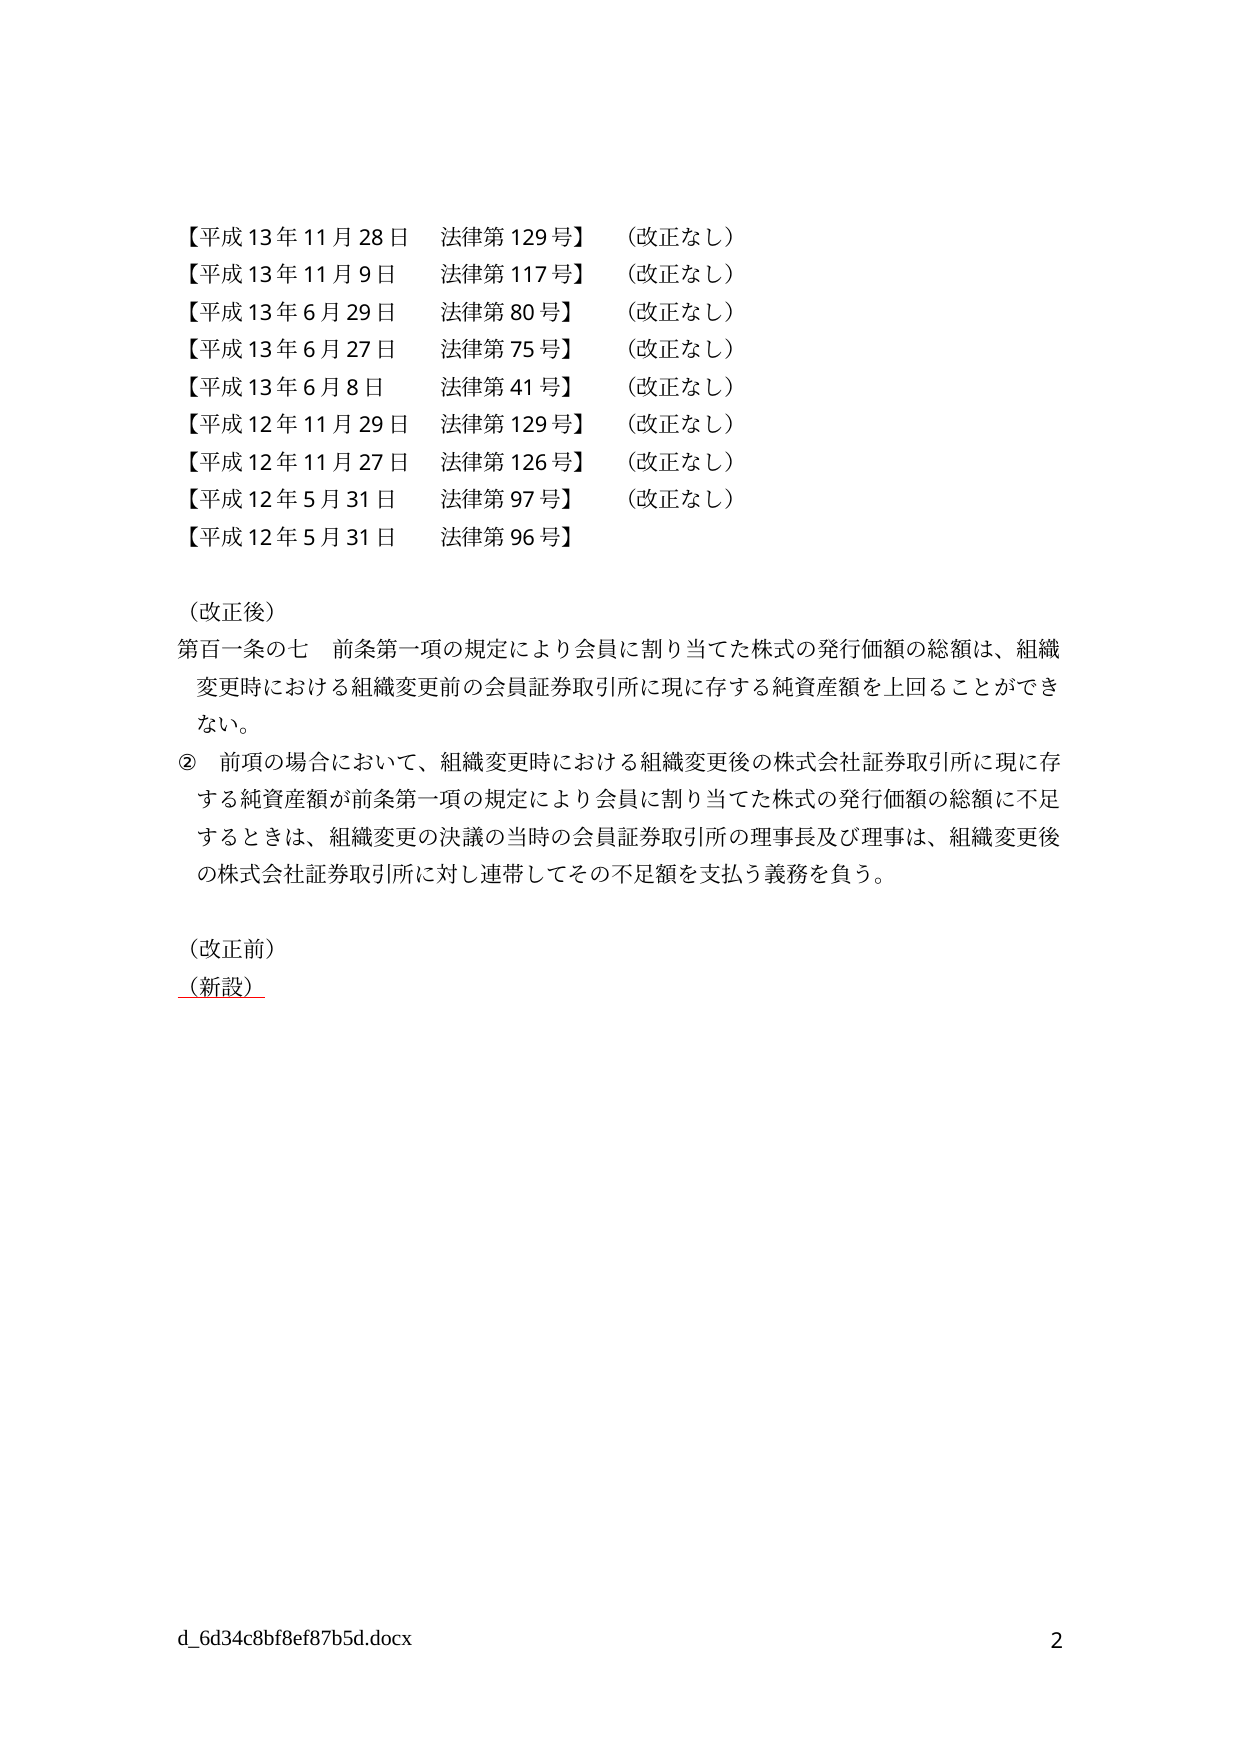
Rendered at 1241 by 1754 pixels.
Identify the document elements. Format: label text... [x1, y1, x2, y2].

text ② 前項の場合において、組織変更時における組織変更後の株式会社証券取引所に現に存する純資産額が前条第一項の規定により会員に割り当てた株式の発行価額の総額に不足するときは、組織変更の決議の当時の会員証券取引所の理事長及び理事は、組織変更後の株式会社証券取引所に対し連帯してその不足額を支払う義務を負う。 [177, 742, 1063, 892]
text （改正後） [177, 592, 1063, 629]
text 【平成13年6月27日 法律第75号】 （改正なし） [177, 329, 1063, 367]
text 【平成13年6月8日 法律第41号】 （改正なし） [177, 367, 1063, 404]
text 第百一条の七 前条第一項の規定により会員に割り当てた株式の発行価額の総額は、組織変更時における組織変更前の会員証券取引所に現に存する純資産額を上回ることができない。 [177, 629, 1063, 742]
text 【平成12年5月31日 法律第97号】 （改正なし） [177, 479, 1063, 517]
text 【平成12年11月29日 法律第129号】 （改正なし） [177, 404, 1063, 442]
text 【平成13年11月9日 法律第117号】 （改正なし） [177, 254, 1063, 292]
text 【平成13年11月28日 法律第129号】 （改正なし） [177, 217, 1063, 254]
text 【平成13年6月29日 法律第80号】 （改正なし） [177, 292, 1063, 329]
text （新設） [177, 967, 1063, 1004]
text 【平成12年5月31日 法律第96号】 [177, 517, 1063, 554]
text （改正前） [177, 929, 1063, 967]
text 【平成12年11月27日 法律第126号】 （改正なし） [177, 442, 1063, 479]
